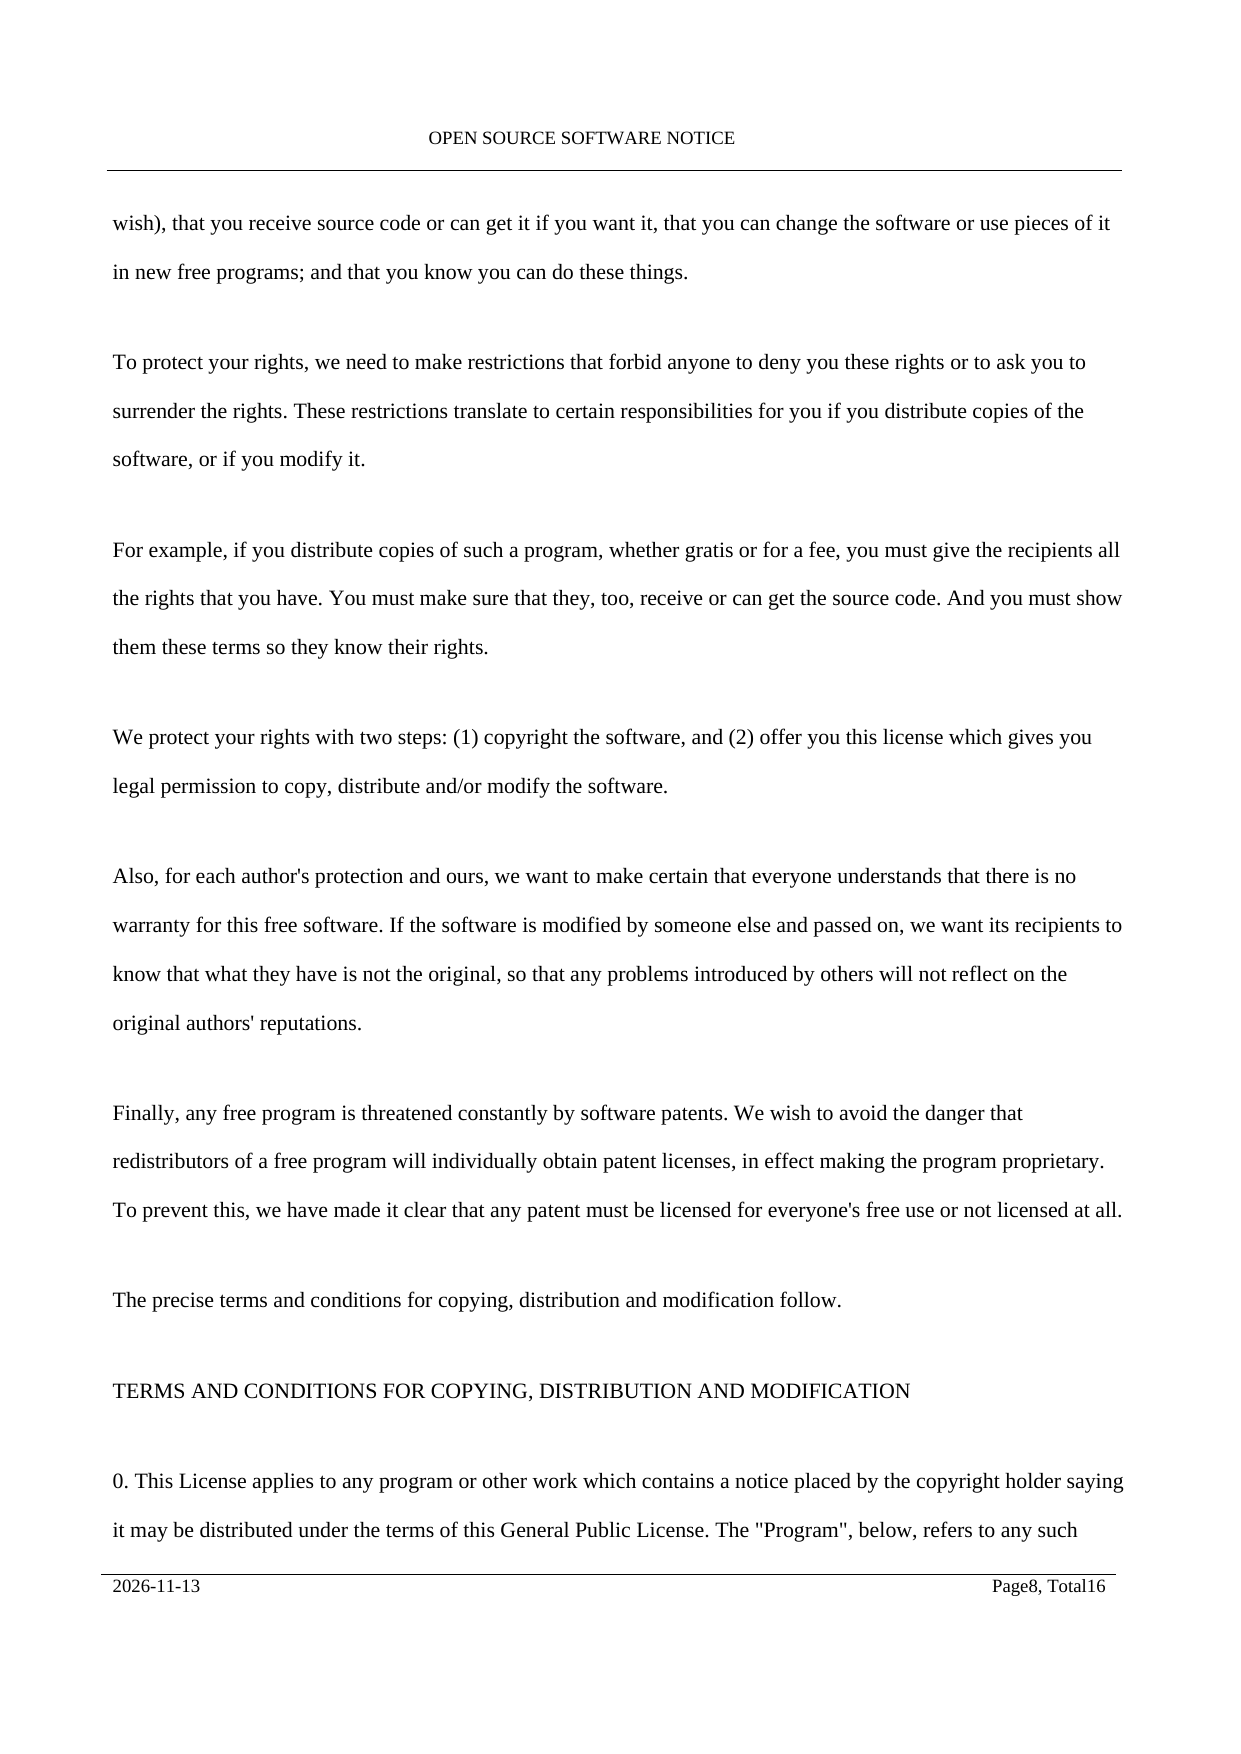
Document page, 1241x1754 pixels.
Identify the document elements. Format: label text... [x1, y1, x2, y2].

text For example, if you distribute copies of such a program, whether gratis or for a fee, you must give the recipients all the rights that you have. You must make sure that they, too, receive or can get the source code. And you must show them these terms so they know their rights. [112, 533, 1128, 663]
text To protect your rights, we need to make restrictions that forbid anyone to deny you these rights or to ask you to surrender the rights. These restrictions translate to certain responsibilities for you if you distribute copies of the software, or if you modify it. [112, 345, 1128, 475]
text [112, 206, 1128, 288]
text The precise terms and conditions for copying, distribution and modification follow. [112, 1284, 1128, 1316]
text We protect your rights with two steps: (1) copyright the software, and (2) offer you this license which gives you legal permission to copy, distribute and/or modify the software. [112, 721, 1128, 802]
text Also, for each author's protection and ours, we want to make certain that everyone understands that there is no warranty for this free software. If the software is modified by someone else and passed on, we want its recipients to know that what they have is not the original, so that any problems introduced by others will not reflect on the original authors' reputations. [112, 860, 1128, 1038]
text Finally, any free program is threatened constantly by software patents. We wish to avoid the danger that redistributors of a free program will individually obtain patent licenses, in effect making the program proprietary. To prevent this, we have made it clear that any patent must be licensed for everyone's free use or not licensed at all. [112, 1096, 1128, 1226]
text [112, 1464, 1128, 1546]
text TERMS AND CONDITIONS FOR COPYING, DISTRIBUTION AND MODIFICATION [112, 1374, 1128, 1407]
